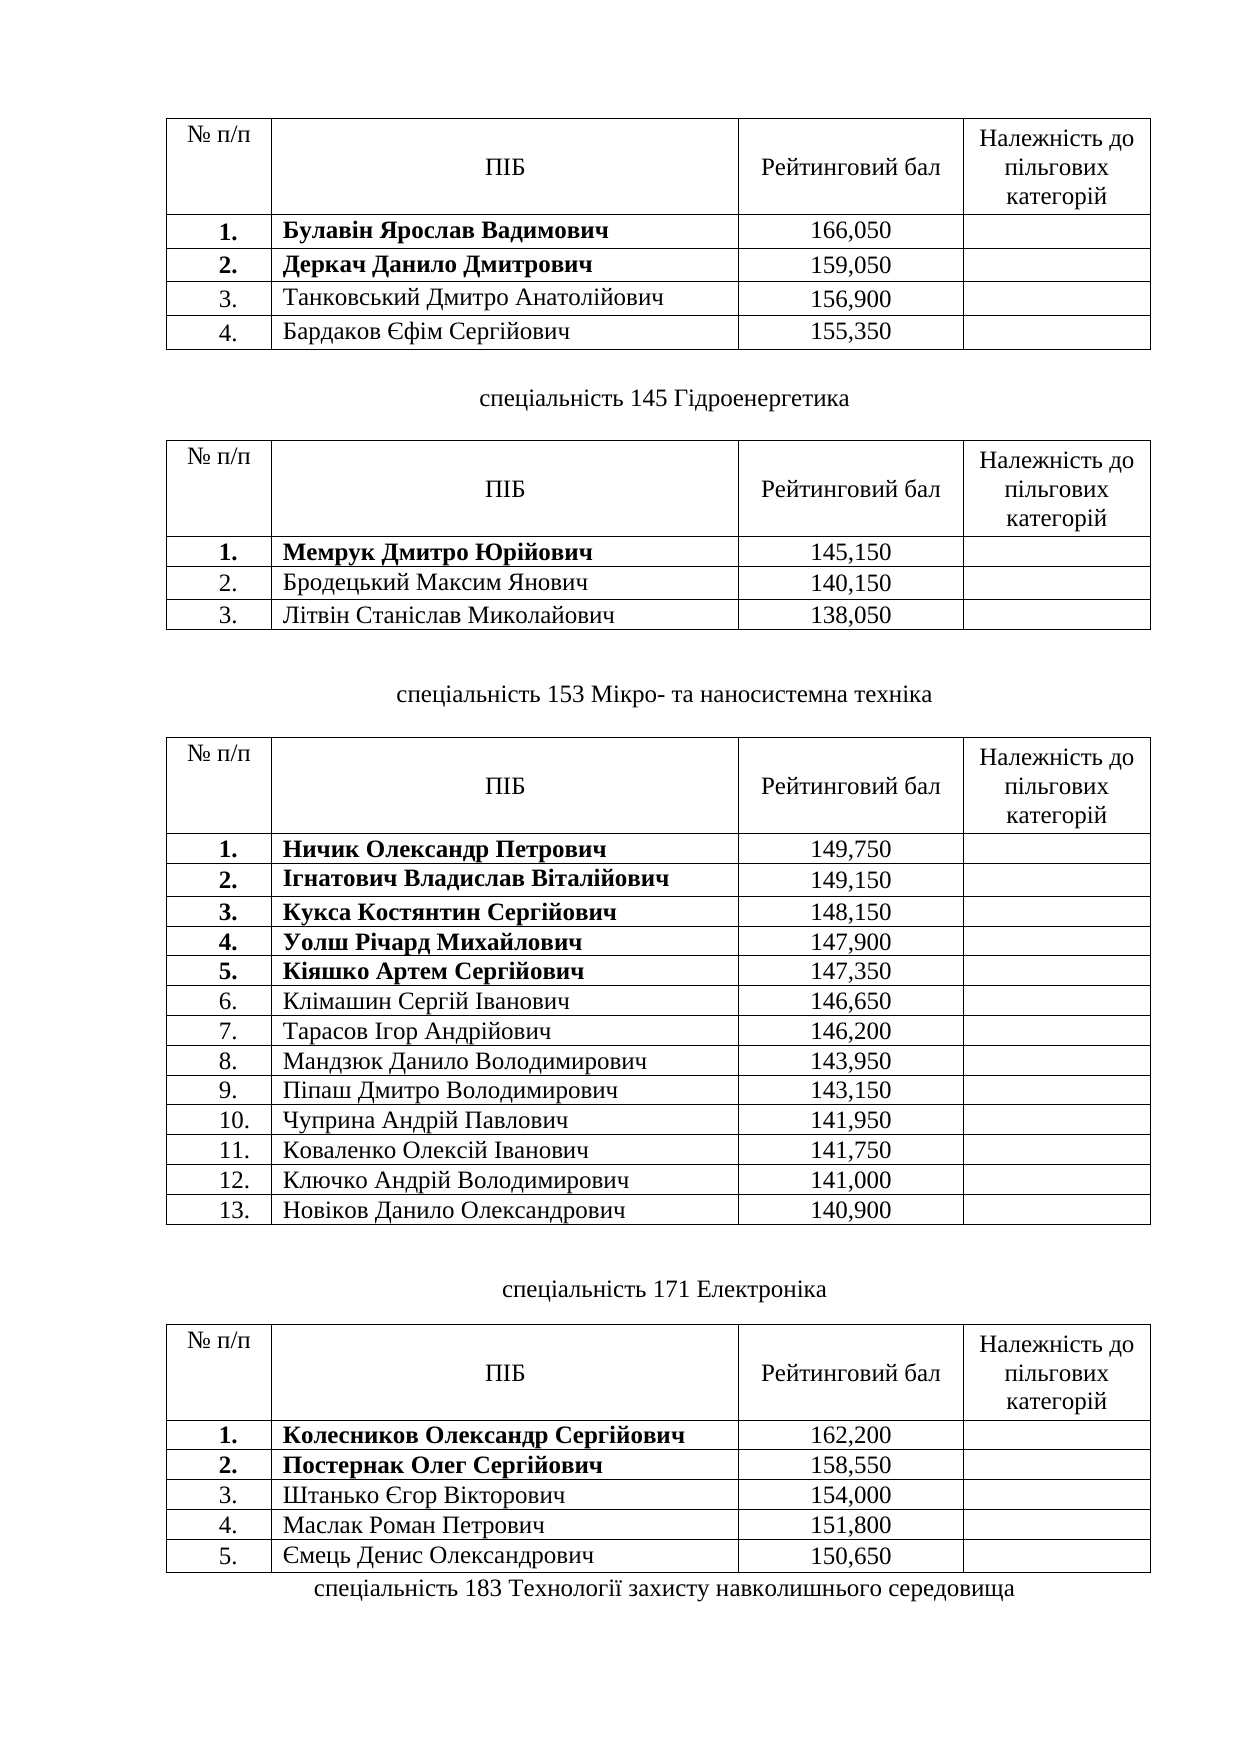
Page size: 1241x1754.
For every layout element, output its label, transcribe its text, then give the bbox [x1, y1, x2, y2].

table_cell [964, 986, 1150, 1015]
table_cell Бардаков Єфім Сергійович [272, 316, 738, 348]
table_header № п/п [167, 1325, 271, 1419]
table_cell Мемрук Дмитро Юрійович [272, 537, 738, 566]
table_cell [964, 1076, 1150, 1104]
table_cell [167, 282, 271, 315]
table_cell [964, 537, 1150, 566]
table_cell [167, 215, 271, 248]
table_cell [964, 600, 1150, 629]
table_cell [167, 986, 271, 1015]
table_cell [167, 1195, 271, 1223]
table_header Рейтинговий бал [739, 119, 963, 214]
table_cell [964, 927, 1150, 955]
text спеціальність 145 Гідроенергетика [177, 383, 1152, 411]
table_header № п/п [167, 441, 271, 536]
table_header ПІБ [272, 119, 738, 214]
table_cell 141,950 [739, 1105, 963, 1134]
table_cell Піпаш Дмитро Володимирович [272, 1076, 738, 1104]
table_header Належність до пільгових категорій [964, 441, 1150, 536]
table_cell [167, 956, 271, 985]
table_cell [964, 1450, 1150, 1479]
text спеціальність 171 Електроніка [177, 1274, 1152, 1303]
table_cell Мандзюк Данило Володимирович [272, 1046, 738, 1074]
table_header № п/п [167, 119, 271, 214]
table_cell Колесников Олександр Сергійович [272, 1421, 738, 1449]
table_cell Танковський Дмитро Анатолійович [272, 282, 738, 315]
table_header Рейтинговий бал [739, 441, 963, 536]
table_header № п/п [167, 738, 271, 833]
table_cell [167, 834, 271, 862]
table_cell [964, 1135, 1150, 1164]
table_cell Постернак Олег Сергійович [272, 1450, 738, 1479]
table_cell [964, 1510, 1150, 1539]
table_cell [167, 1046, 271, 1074]
table_cell Коваленко Олексій Іванович [272, 1135, 738, 1164]
table_cell Деркач Данило Дмитрович [272, 249, 738, 281]
table_cell [167, 1135, 271, 1164]
table_cell [167, 864, 271, 896]
table_cell [167, 1076, 271, 1104]
table_cell 138,050 [739, 600, 963, 629]
table_cell [964, 1540, 1150, 1572]
table_cell [167, 1016, 271, 1045]
table_cell Кукса Костянтин Сергійович [272, 897, 738, 926]
table_cell [964, 249, 1150, 281]
table_cell 140,150 [739, 567, 963, 599]
table_cell Штанько Єгор Вікторович [272, 1480, 738, 1509]
table_cell [167, 249, 271, 281]
table_cell 150,650 [739, 1540, 963, 1572]
table_cell [167, 927, 271, 955]
table_cell Булавін Ярослав Вадимович [272, 215, 738, 248]
list спеціальність 183 Технології захисту навколишнього середовища [177, 1573, 1152, 1602]
table_cell 149,150 [739, 864, 963, 896]
table_header Належність до пільгових категорій [964, 119, 1150, 214]
table_cell [167, 537, 271, 566]
table_cell [964, 1105, 1150, 1134]
table_cell [964, 1016, 1150, 1045]
table_header Рейтинговий бал [739, 738, 963, 833]
table_cell Тарасов Ігор Андрійович [272, 1016, 738, 1045]
table_cell [167, 1421, 271, 1449]
table_cell [167, 600, 271, 629]
table_header ПІБ [272, 1325, 738, 1419]
table_cell 143,950 [739, 1046, 963, 1074]
table_cell Новіков Данило Олександрович [272, 1195, 738, 1223]
table_cell 143,150 [739, 1076, 963, 1104]
table_cell 162,200 [739, 1421, 963, 1449]
table_cell [964, 1421, 1150, 1449]
table_cell Ігнатович Владислав Віталійович [272, 864, 738, 896]
table_cell [167, 1480, 271, 1509]
table_cell Чуприна Андрій Павлович [272, 1105, 738, 1134]
table_cell 158,550 [739, 1450, 963, 1479]
table_cell [964, 1165, 1150, 1194]
table_cell [964, 1046, 1150, 1074]
table_cell Ничик Олександр Петрович [272, 834, 738, 862]
table_header ПІБ [272, 738, 738, 833]
table_cell [167, 1165, 271, 1194]
table_header Належність до пільгових категорій [964, 738, 1150, 833]
table_cell [964, 834, 1150, 862]
table_cell [964, 897, 1150, 926]
table_cell 151,800 [739, 1510, 963, 1539]
table_header Рейтинговий бал [739, 1325, 963, 1419]
table_cell [167, 897, 271, 926]
table_cell [964, 1480, 1150, 1509]
table_cell [964, 215, 1150, 248]
table_cell [964, 956, 1150, 985]
table_cell 146,200 [739, 1016, 963, 1045]
table_cell 141,750 [739, 1135, 963, 1164]
table_cell 146,650 [739, 986, 963, 1015]
table_cell 156,900 [739, 282, 963, 315]
table_header ПІБ [272, 441, 738, 536]
table_cell 159,050 [739, 249, 963, 281]
table_cell Клімашин Сергій Іванович [272, 986, 738, 1015]
table_cell Літвін Станіслав Миколайович [272, 600, 738, 629]
table_cell 140,900 [739, 1195, 963, 1223]
table_cell [167, 1510, 271, 1539]
table_cell [964, 567, 1150, 599]
table_cell 166,050 [739, 215, 963, 248]
table_cell 155,350 [739, 316, 963, 348]
table_cell [964, 282, 1150, 315]
table_cell Ключко Андрій Володимирович [272, 1165, 738, 1194]
table_cell Уолш Річард Михайлович [272, 927, 738, 955]
table_cell Ємець Денис Олександрович [272, 1540, 738, 1572]
text спеціальність 153 Мікро- та наносистемна техніка [177, 679, 1152, 708]
table_cell [964, 864, 1150, 896]
table_cell Кіяшко Артем Сергійович [272, 956, 738, 985]
table_cell [964, 316, 1150, 348]
table_cell 147,900 [739, 927, 963, 955]
table_cell 141,000 [739, 1165, 963, 1194]
table_cell 145,150 [739, 537, 963, 566]
table_cell Бродецький Максим Янович [272, 567, 738, 599]
table_cell [167, 567, 271, 599]
table_cell 149,750 [739, 834, 963, 862]
table_cell [167, 1540, 271, 1572]
table_cell 147,350 [739, 956, 963, 985]
table_cell 148,150 [739, 897, 963, 926]
table_cell [167, 1450, 271, 1479]
table_cell [167, 1105, 271, 1134]
table_cell [167, 316, 271, 348]
table_cell [964, 1195, 1150, 1223]
table_cell 154,000 [739, 1480, 963, 1509]
table_cell Маслак Роман Петрович [272, 1510, 738, 1539]
table_header Належність до пільгових категорій [964, 1325, 1150, 1419]
